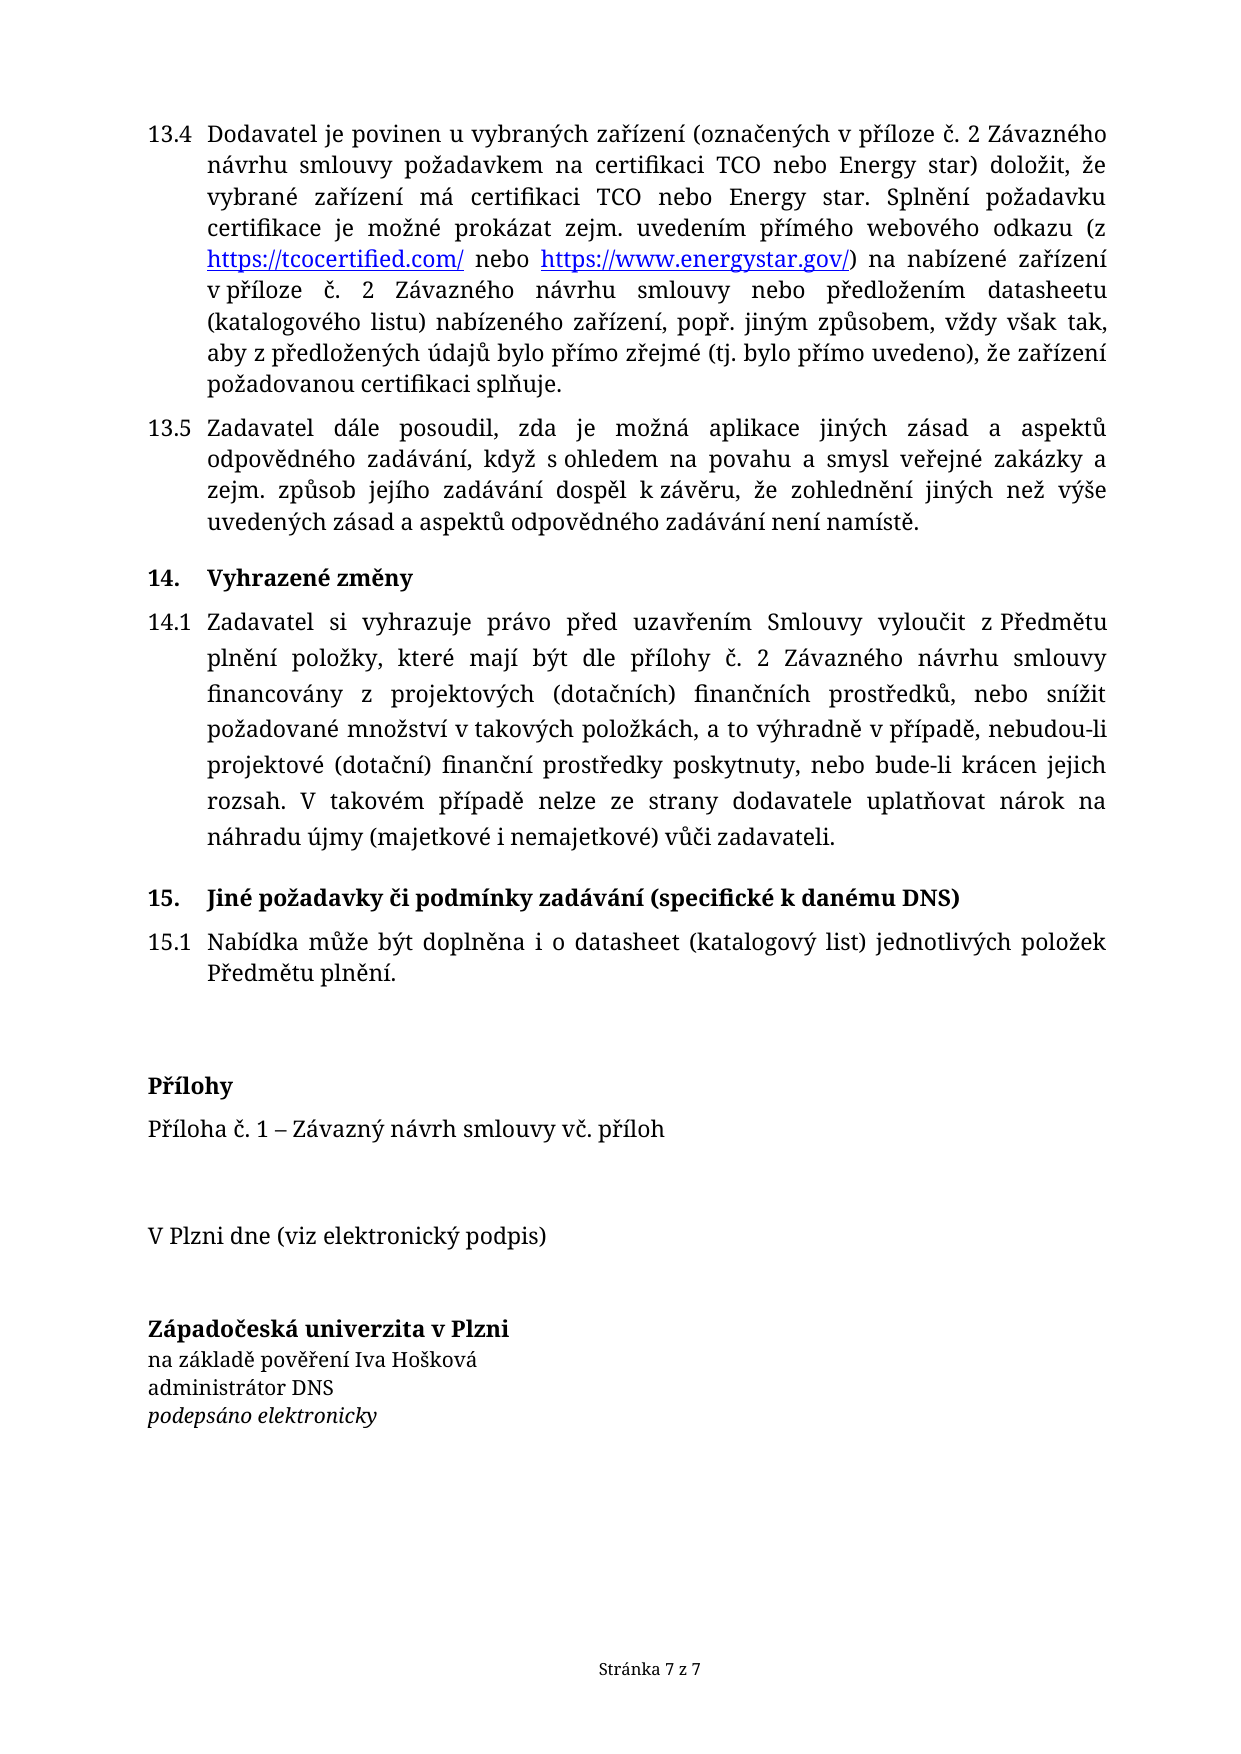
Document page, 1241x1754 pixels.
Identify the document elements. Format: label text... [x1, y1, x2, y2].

text Západočeská univerzita v Plzni [148, 1313, 1107, 1345]
text administrátor DNS [148, 1373, 1107, 1402]
list Nabídka může být doplněna i o datasheet (katalogový list) jednotlivých položek Předmětu plnění. [148, 926, 1107, 988]
text V Plzni dne (viz elektronický podpis) [148, 1220, 1107, 1251]
list Dodavatel je povinen u vybraných zařízení (označených v příloze č. 2 Závazného návrhu smlouvy požadavkem na certifikaci TCO nebo Energy star) doložit, že vybrané zařízení má certifikaci TCO nebo Energy star. Splnění požadavku certifikace je možné prokázat zejm. uvedením přímého webového odkazu (z https://tcocertified.com/ nebo https://www.energystar.gov/) na nabízené zařízení v příloze č. 2 Závazného návrhu smlouvy nebo předložením datasheetu (katalogového listu) nabízeného zařízení, popř. jiným způsobem, vždy však tak, aby z předložených údajů bylo přímo zřejmé (tj. bylo přímo uvedeno), že zařízení požadovanou certifikaci splňuje. [148, 118, 1107, 399]
text podepsáno elektronicky [148, 1402, 1107, 1430]
subtitle Přílohy [148, 1070, 1107, 1101]
subtitle Jiné požadavky či podmínky zadávání (specifické k danému DNS) [148, 882, 1107, 913]
text Příloha č. 1 – Závazný návrh smlouvy vč. příloh [148, 1113, 1107, 1145]
subtitle Vyhrazené změny [148, 562, 1107, 593]
text na základě pověření Iva Hošková [148, 1345, 1107, 1373]
list 14.1 Zadavatel si vyhrazuje právo před uzavřením Smlouvy vyloučit z Předmětu plnění položky, které mají být dle přílohy č. 2 Závazného návrhu smlouvy financovány z projektových (dotačních) finančních prostředků, nebo snížit požadované množství v takových položkách, a to výhradně v případě, nebudou-li projektové (dotační) finanční prostředky poskytnuty, nebo bude-li krácen jejich rozsah. V takovém případě nelze ze strany dodavatele uplatňovat nárok na náhradu újmy (majetkové i nemajetkové) vůči zadavateli. [148, 606, 1107, 852]
list Zadavatel dále posoudil, zda je možná aplikace jiných zásad a aspektů odpovědného zadávání, když s ohledem na povahu a smysl veřejné zakázky a zejm. způsob jejího zadávání dospěl k závěru, že zohlednění jiných než výše uvedených zásad a aspektů odpovědného zadávání není namístě. [148, 412, 1107, 537]
